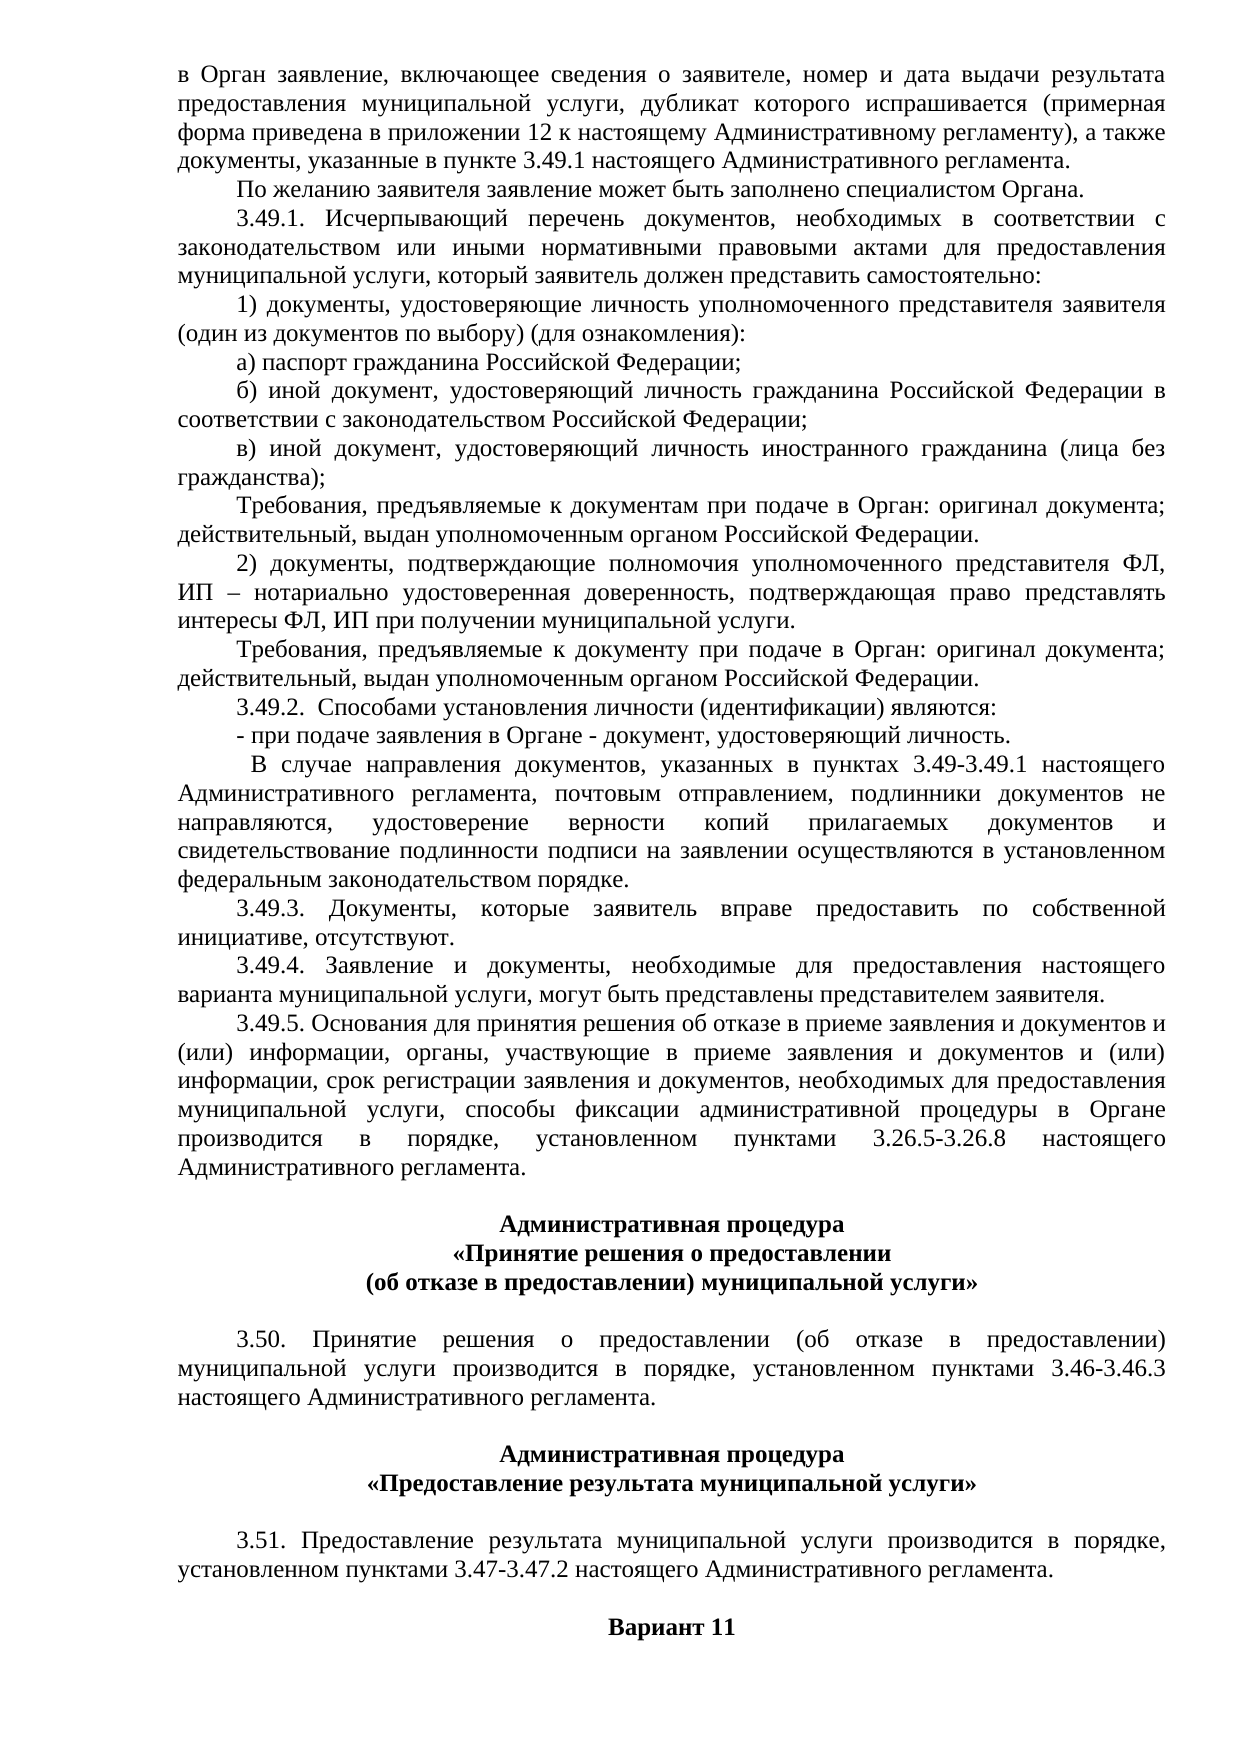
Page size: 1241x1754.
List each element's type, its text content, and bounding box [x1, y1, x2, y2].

text 3.49.2. Способами установления личности (идентификации) являются: [177, 692, 1167, 720]
text 1) документы, удостоверяющие личность уполномоченного представителя заявителя (один из документов по выбору) (для ознакомления): [177, 289, 1167, 347]
text Административная процедура [177, 1439, 1167, 1468]
text а) паспорт гражданина Российской Федерации; [177, 347, 1167, 375]
text 3.49.4. Заявление и документы, необходимые для предоставления настоящего варианта муниципальной услуги, могут быть представлены представителем заявителя. [177, 950, 1167, 1008]
text «Предоставление результата муниципальной услуги» [177, 1468, 1167, 1497]
text (об отказе в предоставлении) муниципальной услуги» [177, 1267, 1167, 1295]
text Требования, предъявляемые к документу при подаче в Орган: оригинал документа; действительный, выдан уполномоченным органом Российской Федерации. [177, 634, 1167, 692]
text Административная процедура [177, 1209, 1167, 1238]
text б) иной документ, удостоверяющий личность гражданина Российской Федерации в соответствии с законодательством Российской Федерации; [177, 375, 1167, 433]
text В случае направления документов, указанных в пунктах 3.49-3.49.1 настоящего Административного регламента, почтовым отправлением, подлинники документов не направляются, удостоверение верности копий прилагаемых документов и свидетельствование подлинности подписи на заявлении осуществляются в установленном федеральным законодательством порядке. [177, 749, 1167, 893]
text Вариант 11 [177, 1612, 1167, 1640]
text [177, 59, 1167, 174]
text 3.49.5. Основания для принятия решения об отказе в приеме заявления и документов и (или) информации, органы, участвующие в приеме заявления и документов и (или) информации, срок регистрации заявления и документов, необходимых для предоставления муниципальной услуги, способы фиксации административной процедуры в Органе производится в порядке, установленном пунктами 3.26.5-3.26.8 настоящего Административного регламента. [177, 1008, 1167, 1180]
text 3.49.1. Исчерпывающий перечень документов, необходимых в соответствии с законодательством или иными нормативными правовыми актами для предоставления муниципальной услуги, который заявитель должен представить самостоятельно: [177, 203, 1167, 289]
text 3.49.3. Документы, которые заявитель вправе предоставить по собственной инициативе, отсутствуют. [177, 893, 1167, 950]
text 3.51. Предоставление результата муниципальной услуги производится в порядке, установленном пунктами 3.47-3.47.2 настоящего Административного регламента. [177, 1525, 1167, 1583]
text «Принятие решения о предоставлении [177, 1238, 1167, 1267]
text 2) документы, подтверждающие полномочия уполномоченного представителя ФЛ, ИП – нотариально удостоверенная доверенность, подтверждающая право представлять интересы ФЛ, ИП при получении муниципальной услуги. [177, 548, 1167, 634]
text - при подаче заявления в Органе - документ, удостоверяющий личность. [177, 720, 1167, 749]
text По желанию заявителя заявление может быть заполнено специалистом Органа. [177, 174, 1167, 203]
text в) иной документ, удостоверяющий личность иностранного гражданина (лица без гражданства); [177, 433, 1167, 490]
text Требования, предъявляемые к документам при подаче в Орган: оригинал документа; действительный, выдан уполномоченным органом Российской Федерации. [177, 490, 1167, 548]
text 3.50. Принятие решения о предоставлении (об отказе в предоставлении) муниципальной услуги производится в порядке, установленном пунктами 3.46-3.46.3 настоящего Административного регламента. [177, 1324, 1167, 1410]
